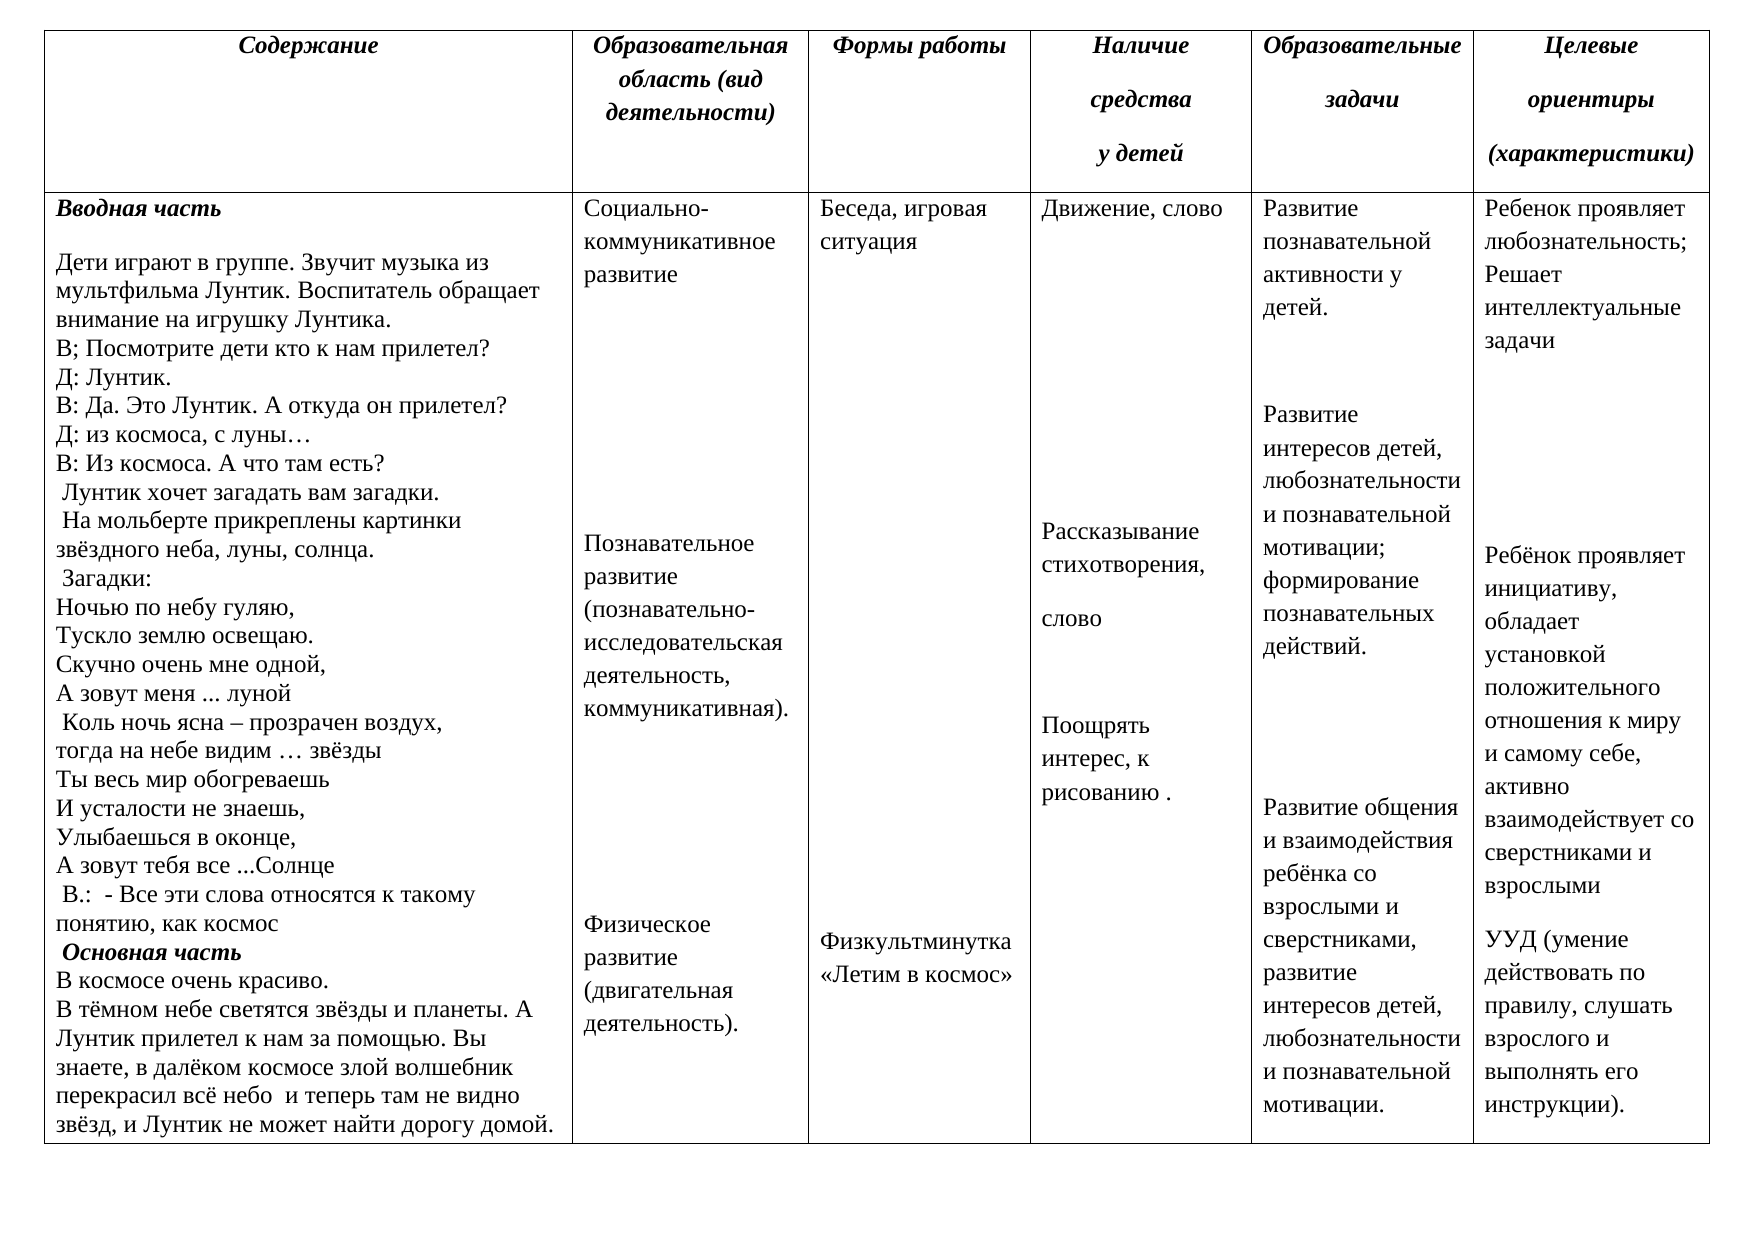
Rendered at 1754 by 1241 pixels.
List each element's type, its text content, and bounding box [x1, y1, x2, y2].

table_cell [1031, 193, 1251, 1143]
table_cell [1474, 193, 1709, 1143]
table_header Формы работы [809, 31, 1030, 192]
table_header Образовательные задачи [1252, 31, 1473, 192]
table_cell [573, 193, 808, 1143]
table_header Содержание [45, 31, 572, 192]
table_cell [45, 193, 572, 1143]
table_header Образовательная область (вид деятельности) [573, 31, 808, 192]
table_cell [809, 193, 1030, 1143]
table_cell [1252, 193, 1473, 1143]
table_header Целевые ориентиры (характеристики) [1474, 31, 1709, 192]
table_header Наличие средства у детей [1031, 31, 1251, 192]
